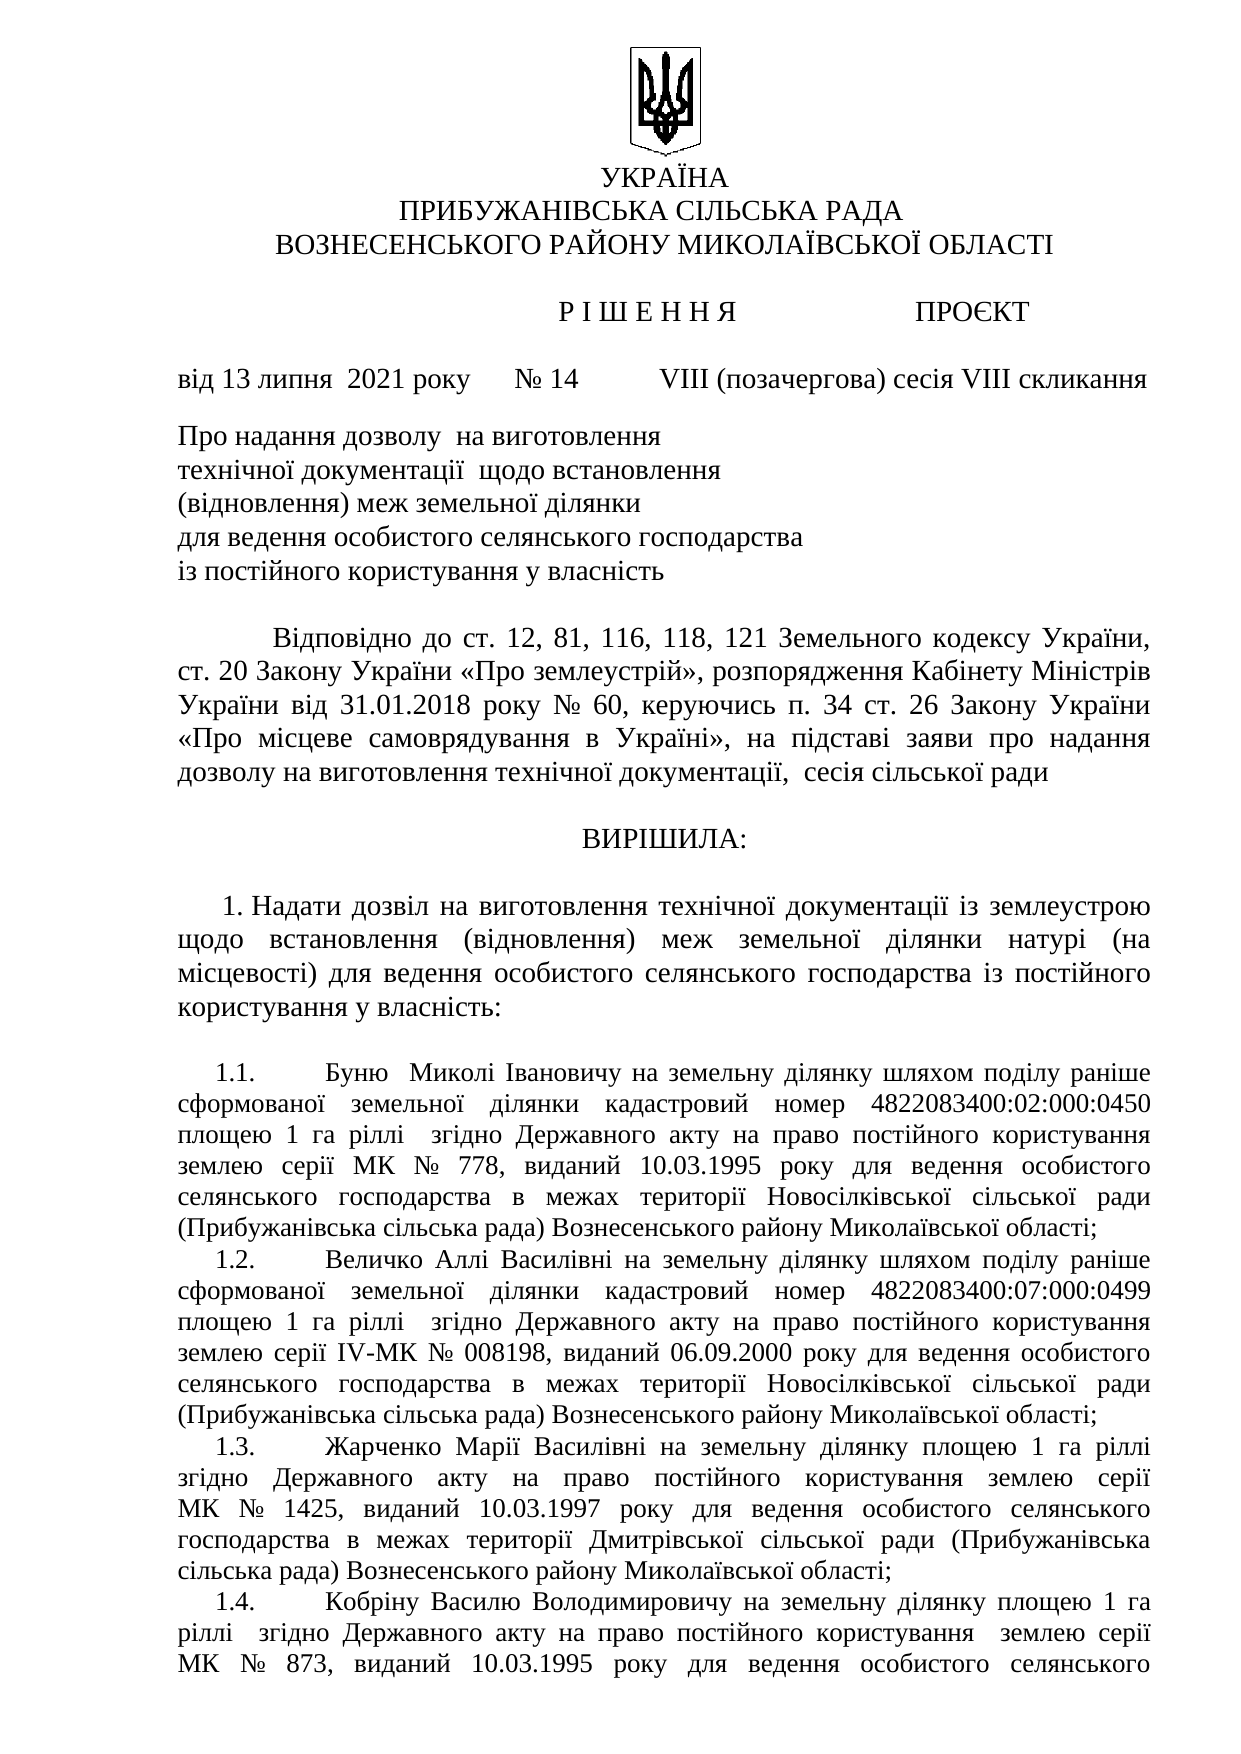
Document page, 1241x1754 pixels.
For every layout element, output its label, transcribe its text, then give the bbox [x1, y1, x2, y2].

text (відновлення) меж земельної ділянки [177, 486, 1152, 519]
text Про надання дозволу на виготовлення [177, 418, 1152, 452]
text Р І Ш Е Н Н Я ПРОЄКТ [177, 294, 1152, 327]
text із постійного користування у власність [177, 553, 1152, 586]
text ПРИБУЖАНІВСЬКА СІЛЬСЬКА РАДА [325, 193, 1152, 227]
text технічної документації щодо встановлення [177, 452, 1152, 486]
list Жарченко Марії Василівні на земельну ділянку площею 1 га ріллі згідно Державного акту на право постійного користування землею серії МК № 1425, виданий 10.03.1997 року для ведення особистого селянського господарства в межах території Дмитрівської сільської ради (Прибужанівська сільська рада) Вознесенського району Миколаївської області; [177, 1429, 1152, 1585]
text Відповідно до ст. 12, 81, 116, 118, 121 Земельного кодексу України, ст. 20 Закону України «Про землеустрій», розпорядження Кабінету Міністрів України від 31.01.2018 року № 60, керуючись п. 34 ст. 26 Закону України «Про місцеве самоврядування в Україні», на підставі заяви про надання дозволу на виготовлення технічної документації, сесія сільської ради [177, 620, 1152, 787]
text від 13 липня 2021 року № 14 VІІІ (позачергова) сесія VІІІ скликання [177, 361, 1152, 394]
text для ведення особистого селянського господарства [177, 519, 1152, 553]
text ВИРІШИЛА: [177, 821, 1152, 854]
list Буню Миколі Івановичу на земельну ділянку шляхом поділу раніше сформованої земельної ділянки кадастровий номер 4822083400:02:000:0450 площею 1 га ріллі згідно Державного акту на право постійного користування землею серії МК № 778, виданий 10.03.1995 року для ведення особистого селянського господарства в межах території Новосілківської сільської ради (Прибужанівська сільська рада) Вознесенського району Миколаївської області; [177, 1056, 1152, 1243]
list Надати дозвіл на виготовлення технічної документації із землеустрою щодо встановлення (відновлення) меж земельної ділянки натурі (на місцевості) для ведення особистого селянського господарства із постійного користування у власність: [177, 888, 1152, 1022]
text УКРАЇНА [177, 160, 1152, 193]
text ВОЗНЕСЕНСЬКОГО РАЙОНУ МИКОЛАЇВСЬКОЇ ОБЛАСТІ [177, 227, 1152, 260]
list Величко Аллі Василівні на земельну ділянку шляхом поділу раніше сформованої земельної ділянки кадастровий номер 4822083400:07:000:0499 площею 1 га ріллі згідно Державного акту на право постійного користування землею серії ІV-МК № 008198, виданий 06.09.2000 року для ведення особистого селянського господарства в межах території Новосілківської сільської ради (Прибужанівська сільська рада) Вознесенського району Миколаївської області; [177, 1243, 1152, 1429]
picture [627, 45, 703, 159]
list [177, 1585, 1152, 1679]
